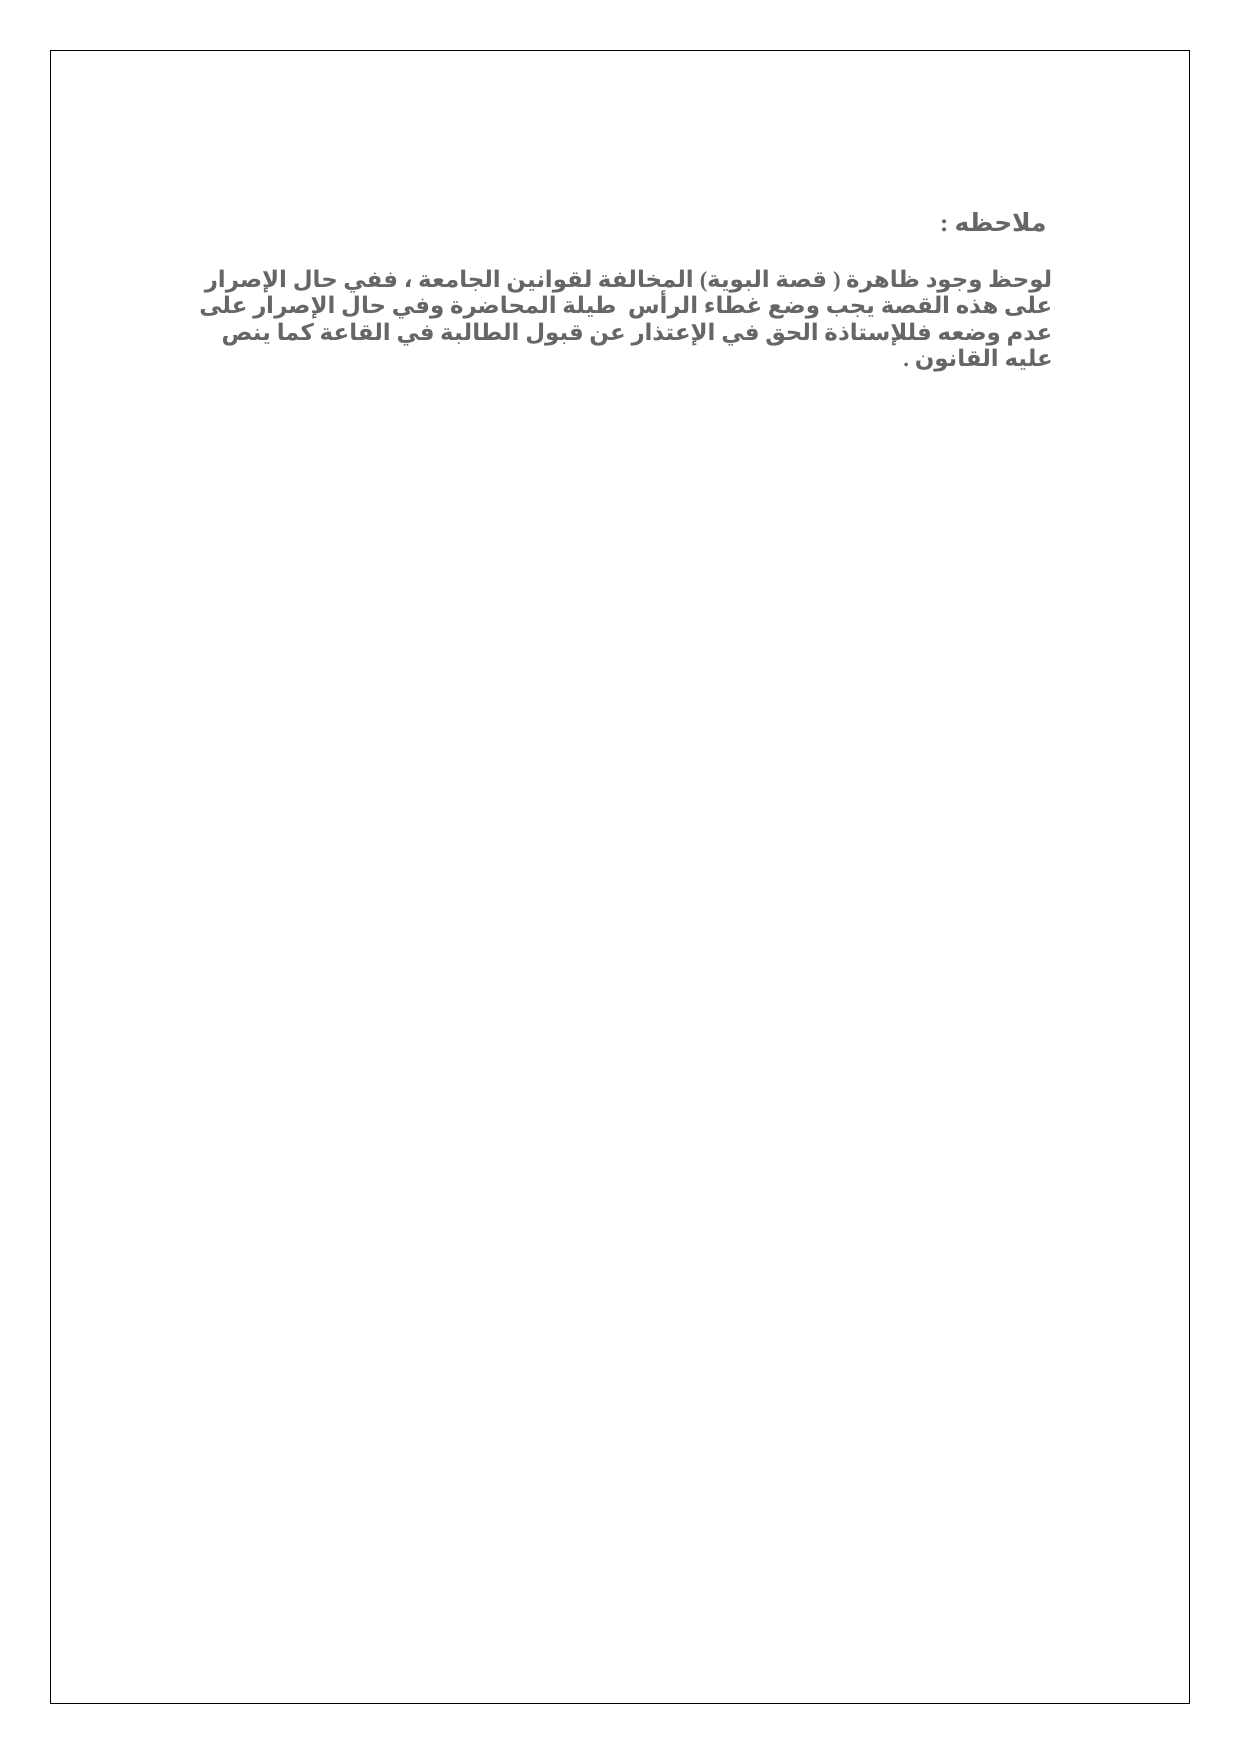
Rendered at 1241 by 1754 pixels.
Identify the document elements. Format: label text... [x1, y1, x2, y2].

text لوحظ وجود ظاهرة ( قصة البوية) المخالفة لقوانين الجامعة ، ففي حال الإصرار على هذه القصة يجب وضع غطاء الرأس طيلة المحاضرة وفي حال الإصرار على عدم وضعه فللإستاذة الحق في الإعتذار عن قبول الطالبة في القاعة كما ينص عليه القانون . [187, 266, 1053, 371]
text ملاحظه : [187, 208, 1053, 237]
